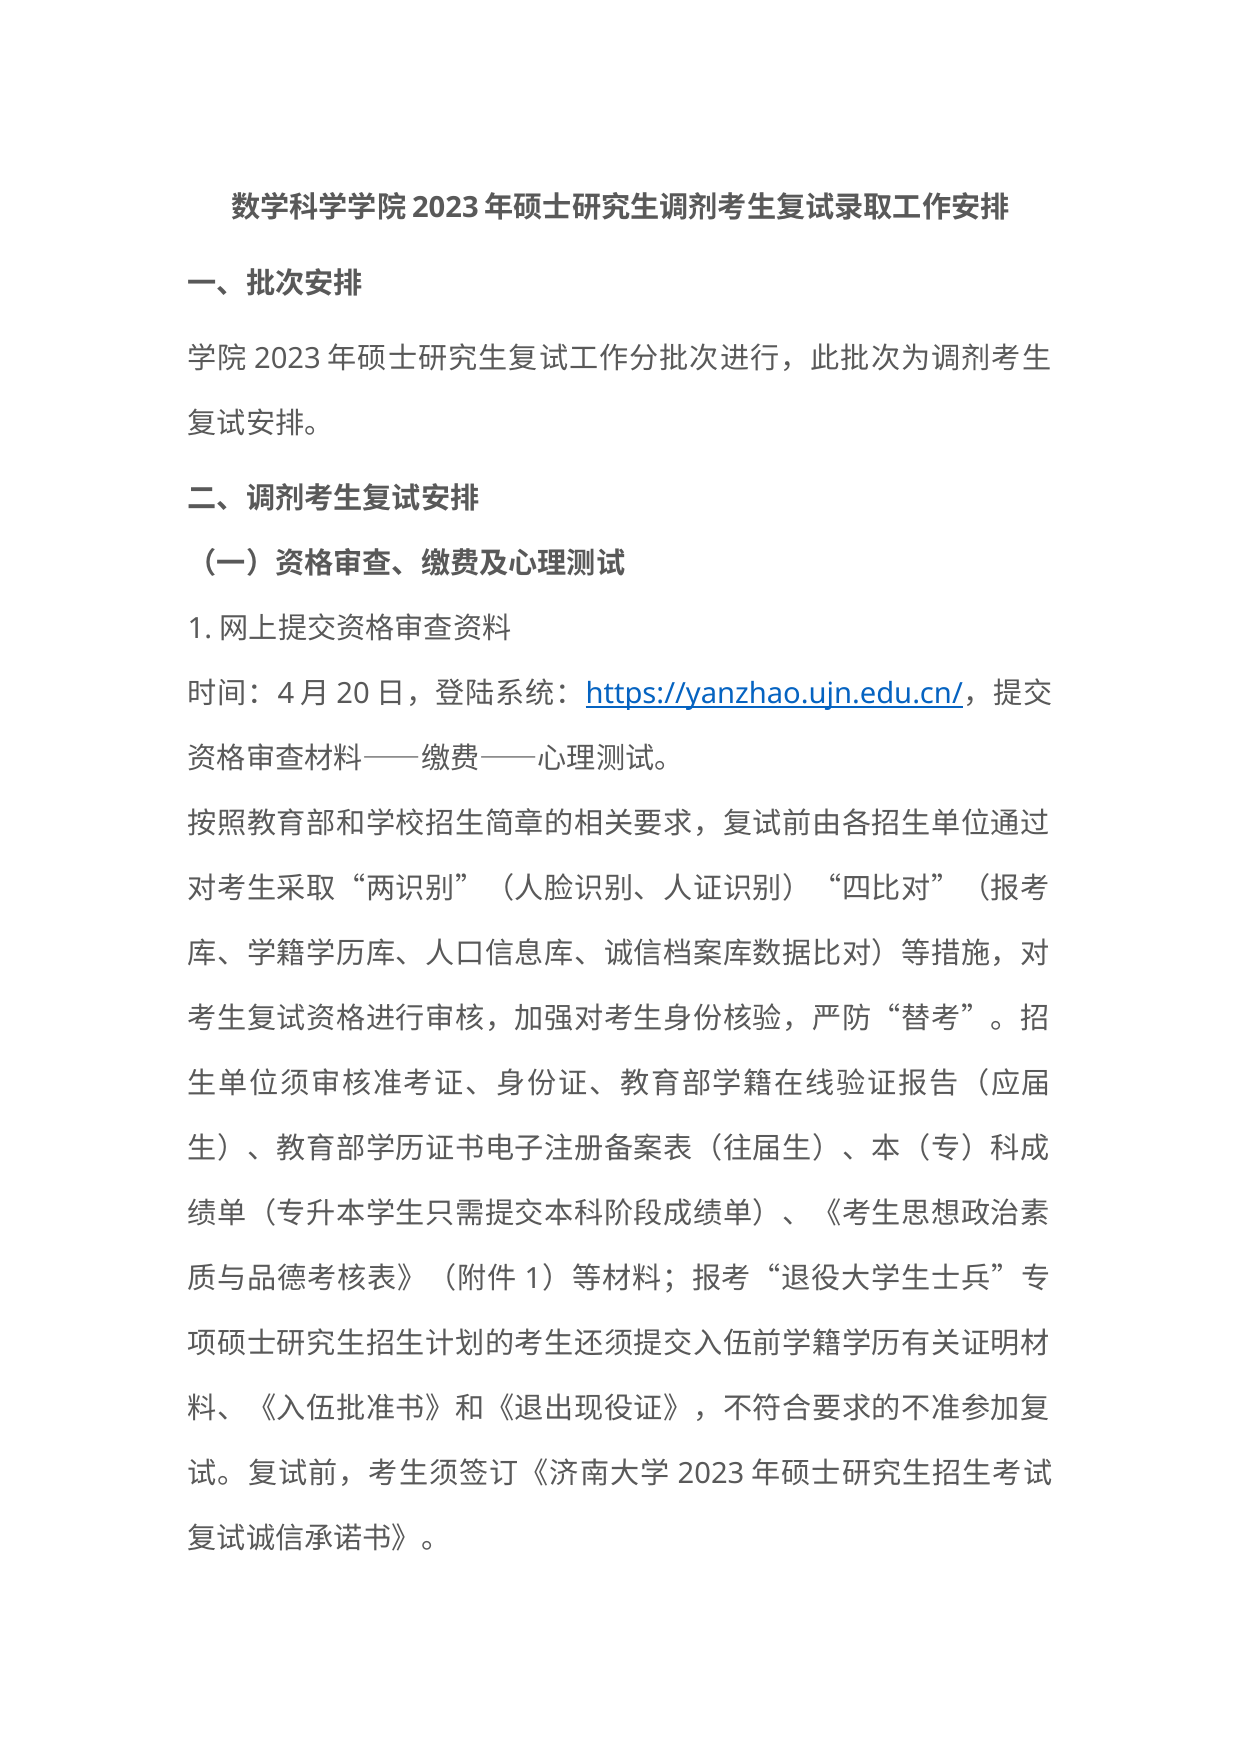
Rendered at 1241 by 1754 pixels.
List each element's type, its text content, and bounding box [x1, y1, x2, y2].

text 时间：4月20日，登陆系统：https://yanzhao.ujn.edu.cn/，提交资格审查材料——缴费——心理测试。 [187, 659, 1053, 789]
text 按照教育部和学校招生简章的相关要求，复试前由各招生单位通过对考生采取“两识别”（人脸识别、人证识别）“四比对”（报考库、学籍学历库、人口信息库、诚信档案库数据比对）等措施，对考生复试资格进行审核，加强对考生身份核验，严防“替考”。招生单位须审核准考证、身份证、教育部学籍在线验证报告（应届生）、教育部学历证书电子注册备案表（往届生）、本（专）科成绩单（专升本学生只需提交本科阶段成绩单）、《考生思想政治素质与品德考核表》（附件1）等材料；报考“退役大学生士兵”专项硕士研究生招生计划的考生还须提交入伍前学籍学历有关证明材料、《入伍批准书》和《退出现役证》，不符合要求的不准参加复试。复试前，考生须签订《济南大学2023年硕士研究生招生考试复试诚信承诺书》。 [187, 789, 1053, 1569]
text 一、批次安排 [187, 248, 1053, 313]
text 二、调剂考生复试安排 [187, 464, 1053, 529]
text 学院2023年硕士研究生复试工作分批次进行，此批次为调剂考生复试安排。 [187, 323, 1053, 453]
text （一）资格审查、缴费及心理测试 [187, 529, 1053, 594]
text 1. 网上提交资格审查资料 [187, 594, 1053, 659]
text 数学科学学院2023年硕士研究生调剂考生复试录取工作安排 [187, 172, 1053, 237]
